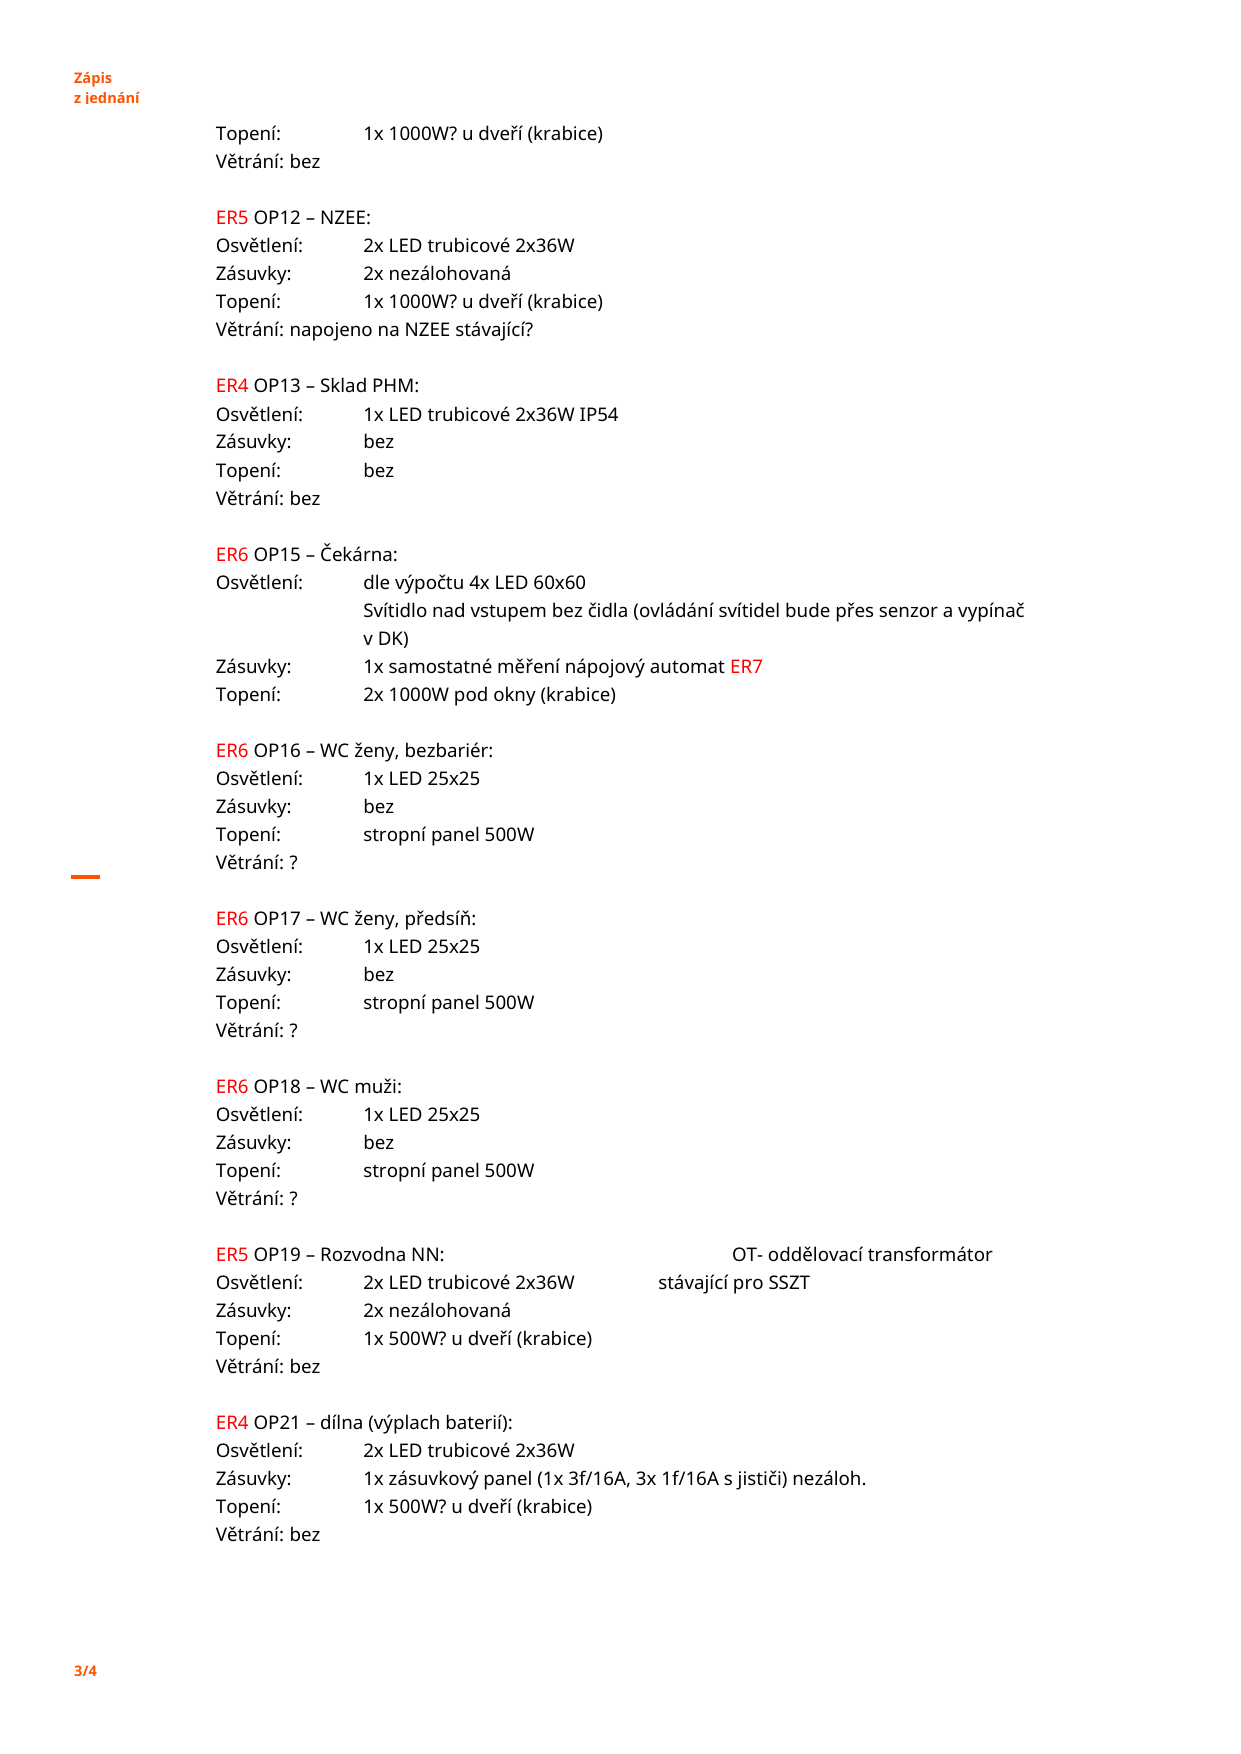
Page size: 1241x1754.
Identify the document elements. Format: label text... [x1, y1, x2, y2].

text Větrání: napojeno na NZEE stávající? [216, 317, 1122, 342]
text Větrání: bez [216, 485, 1122, 510]
text Osvětlení: 2x LED trubicové 2x36W [216, 233, 1122, 258]
text v DK) [216, 625, 1122, 651]
text Zásuvky: bez [216, 793, 1122, 819]
text ER6 OP18 – WC muži: [216, 1073, 1122, 1099]
text Svítidlo nad vstupem bez čidla (ovládání svítidel bude přes senzor a vypínač [216, 597, 1122, 622]
text ER6 OP15 – Čekárna: [216, 541, 1122, 566]
text ER5 OP19 – Rozvodna NN: OT- oddělovací transformátor [216, 1241, 1122, 1267]
text Topení: stropní panel 500W [216, 989, 1122, 1015]
text ER6 OP17 – WC ženy, předsíň: [216, 905, 1122, 931]
text ER4 OP13 – Sklad PHM: [216, 373, 1122, 398]
text Větrání: bez [216, 149, 1122, 174]
text Topení: 2x 1000W pod okny (krabice) [216, 681, 1122, 707]
text Topení: bez [216, 457, 1122, 482]
text Osvětlení: 2x LED trubicové 2x36W stávající pro SSZT [216, 1269, 1122, 1295]
text Zásuvky: bez [216, 429, 1122, 454]
text Větrání: ? [216, 849, 1122, 875]
text ER6 OP16 – WC ženy, bezbariér: [216, 737, 1122, 763]
text Topení: stropní panel 500W [216, 1157, 1122, 1183]
text Topení: 1x 1000W? u dveří (krabice) [216, 289, 1122, 314]
text Zásuvky: bez [216, 961, 1122, 987]
text Větrání: bez [216, 1353, 1122, 1379]
text Osvětlení: 1x LED trubicové 2x36W IP54 [216, 401, 1122, 426]
text Osvětlení: dle výpočtu 4x LED 60x60 [216, 569, 1122, 594]
text Osvětlení: 1x LED 25x25 [216, 765, 1122, 791]
text Zásuvky: 1x zásuvkový panel (1x 3f/16A, 3x 1f/16A s jističi) nezáloh. [216, 1466, 1122, 1491]
text Větrání: ? [216, 1017, 1122, 1043]
text Větrání: bez [216, 1522, 1122, 1547]
text Zásuvky: bez [216, 1129, 1122, 1155]
text Zásuvky: 2x nezálohovaná [216, 1297, 1122, 1323]
text Topení: 1x 1000W? u dveří (krabice) [216, 121, 1122, 146]
text Osvětlení: 2x LED trubicové 2x36W [216, 1438, 1122, 1463]
text Osvětlení: 1x LED 25x25 [216, 1101, 1122, 1127]
text Topení: 1x 500W? u dveří (krabice) [216, 1494, 1122, 1519]
text Osvětlení: 1x LED 25x25 [216, 933, 1122, 959]
text Zásuvky: 1x samostatné měření nápojový automat ER7 [216, 653, 1122, 678]
text Topení: 1x 500W? u dveří (krabice) [216, 1326, 1122, 1351]
text Topení: stropní panel 500W [216, 821, 1122, 847]
text ER5 OP12 – NZEE: [216, 205, 1122, 230]
text Zásuvky: 2x nezálohovaná [216, 261, 1122, 286]
text Větrání: ? [216, 1185, 1122, 1211]
text ER4 OP21 – dílna (výplach baterií): [216, 1409, 1122, 1435]
